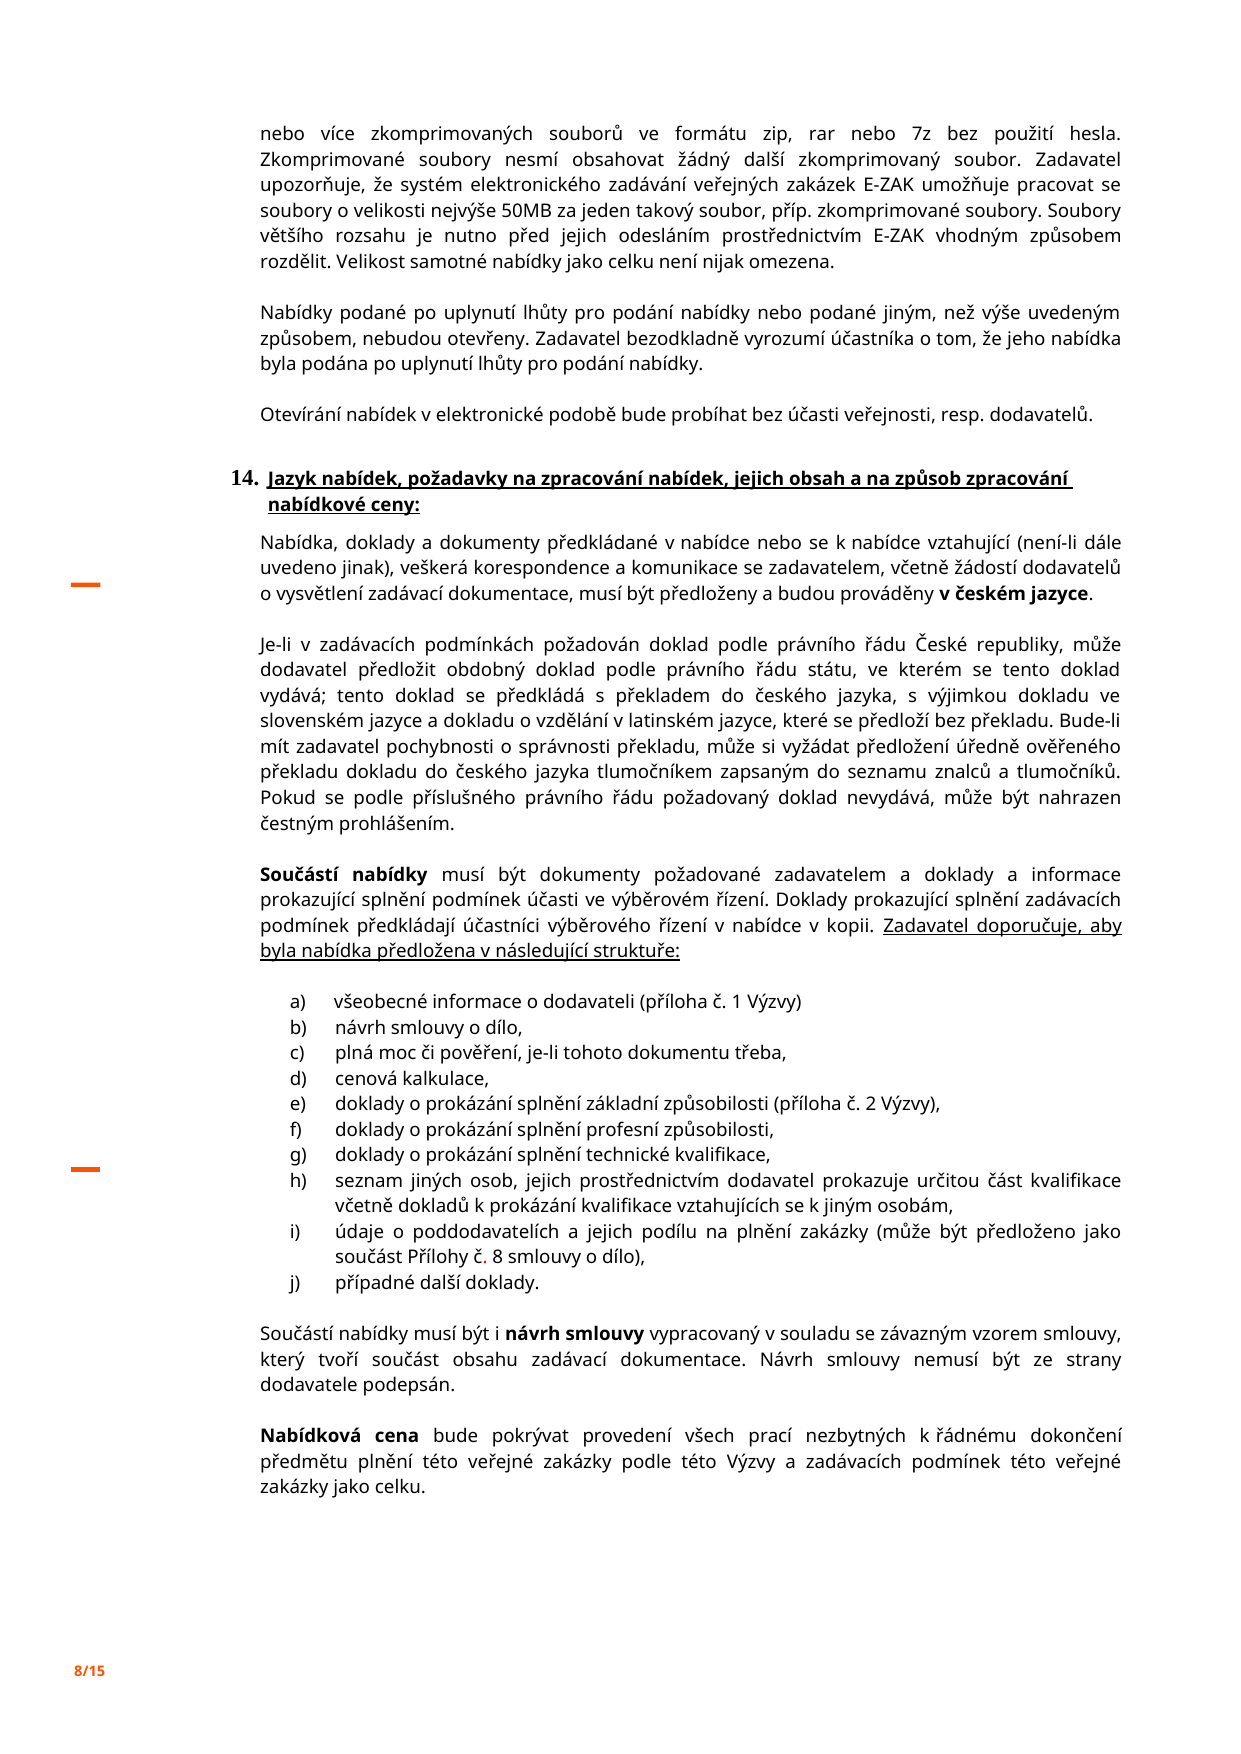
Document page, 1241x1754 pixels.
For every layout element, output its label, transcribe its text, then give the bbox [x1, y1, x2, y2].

list doklady o prokázání splnění technické kvalifikace, [289, 1142, 1122, 1167]
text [260, 121, 1122, 274]
list seznam jiných osob, jejich prostřednictvím dodavatel prokazuje určitou část kvalifikace včetně dokladů k prokázání kvalifikace vztahujících se k jiným osobám, [289, 1167, 1122, 1218]
list Jazyk nabídek, požadavky na zpracování nabídek, jejich obsah a na způsob zpracování nabídkové ceny: [230, 464, 1122, 517]
list všeobecné informace o dodavateli (příloha č. 1 Výzvy) [289, 988, 1122, 1014]
text Nabídková cena bude pokrývat provedení všech prací nezbytných k řádnému dokončení předmětu plnění této veřejné zakázky podle této Výzvy a zadávacích podmínek této veřejné zakázky jako celku. [260, 1422, 1122, 1499]
list cenová kalkulace, [289, 1065, 1122, 1091]
list návrh smlouvy o dílo, [289, 1014, 1122, 1039]
list případné další doklady. [289, 1269, 1122, 1295]
text Součástí nabídky musí být i návrh smlouvy vypracovaný v souladu se závazným vzorem smlouvy, který tvoří součást obsahu zadávací dokumentace. Návrh smlouvy nemusí být ze strany dodavatele podepsán. [260, 1320, 1122, 1397]
text Nabídka, doklady a dokumenty předkládané v nabídce nebo se k nabídce vztahující (není-li dále uvedeno jinak), veškerá korespondence a komunikace se zadavatelem, včetně žádostí dodavatelů o vysvětlení zadávací dokumentace, musí být předloženy a budou prováděny v českém jazyce. [260, 529, 1122, 606]
list doklady o prokázání splnění základní způsobilosti (příloha č. 2 Výzvy), [289, 1091, 1122, 1116]
text Nabídky podané po uplynutí lhůty pro podání nabídky nebo podané jiným, než výše uvedeným způsobem, nebudou otevřeny. Zadavatel bezodkladně vyrozumí účastníka o tom, že jeho nabídka byla podána po uplynutí lhůty pro podání nabídky. [260, 299, 1122, 376]
text Je-li v zadávacích podmínkách požadován doklad podle právního řádu České republiky, může dodavatel předložit obdobný doklad podle právního řádu státu, ve kterém se tento doklad vydává; tento doklad se předkládá s překladem do českého jazyka, s výjimkou dokladu ve slovenském jazyce a dokladu o vzdělání v latinském jazyce, které se předloží bez překladu. Bude-li mít zadavatel pochybnosti o správnosti překladu, může si vyžádat předložení úředně ověřeného překladu dokladu do českého jazyka tlumočníkem zapsaným do seznamu znalců a tlumočníků. Pokud se podle příslušného právního řádu požadovaný doklad nevydává, může být nahrazen čestným prohlášením. [260, 631, 1122, 835]
list údaje o poddodavatelích a jejich podílu na plnění zakázky (může být předloženo jako součást Přílohy č. 8 smlouvy o dílo), [289, 1218, 1122, 1269]
text Otevírání nabídek v elektronické podobě bude probíhat bez účasti veřejnosti, resp. dodavatelů. [260, 401, 1122, 427]
list doklady o prokázání splnění profesní způsobilosti, [289, 1116, 1122, 1142]
list plná moc či pověření, je-li tohoto dokumentu třeba, [289, 1039, 1122, 1065]
text Součástí nabídky musí být dokumenty požadované zadavatelem a doklady a informace prokazující splnění podmínek účasti ve výběrovém řízení. Doklady prokazující splnění zadávacích podmínek předkládají účastníci výběrového řízení v nabídce v kopii. Zadavatel doporučuje, aby byla nabídka předložena v následující struktuře: [260, 861, 1122, 963]
